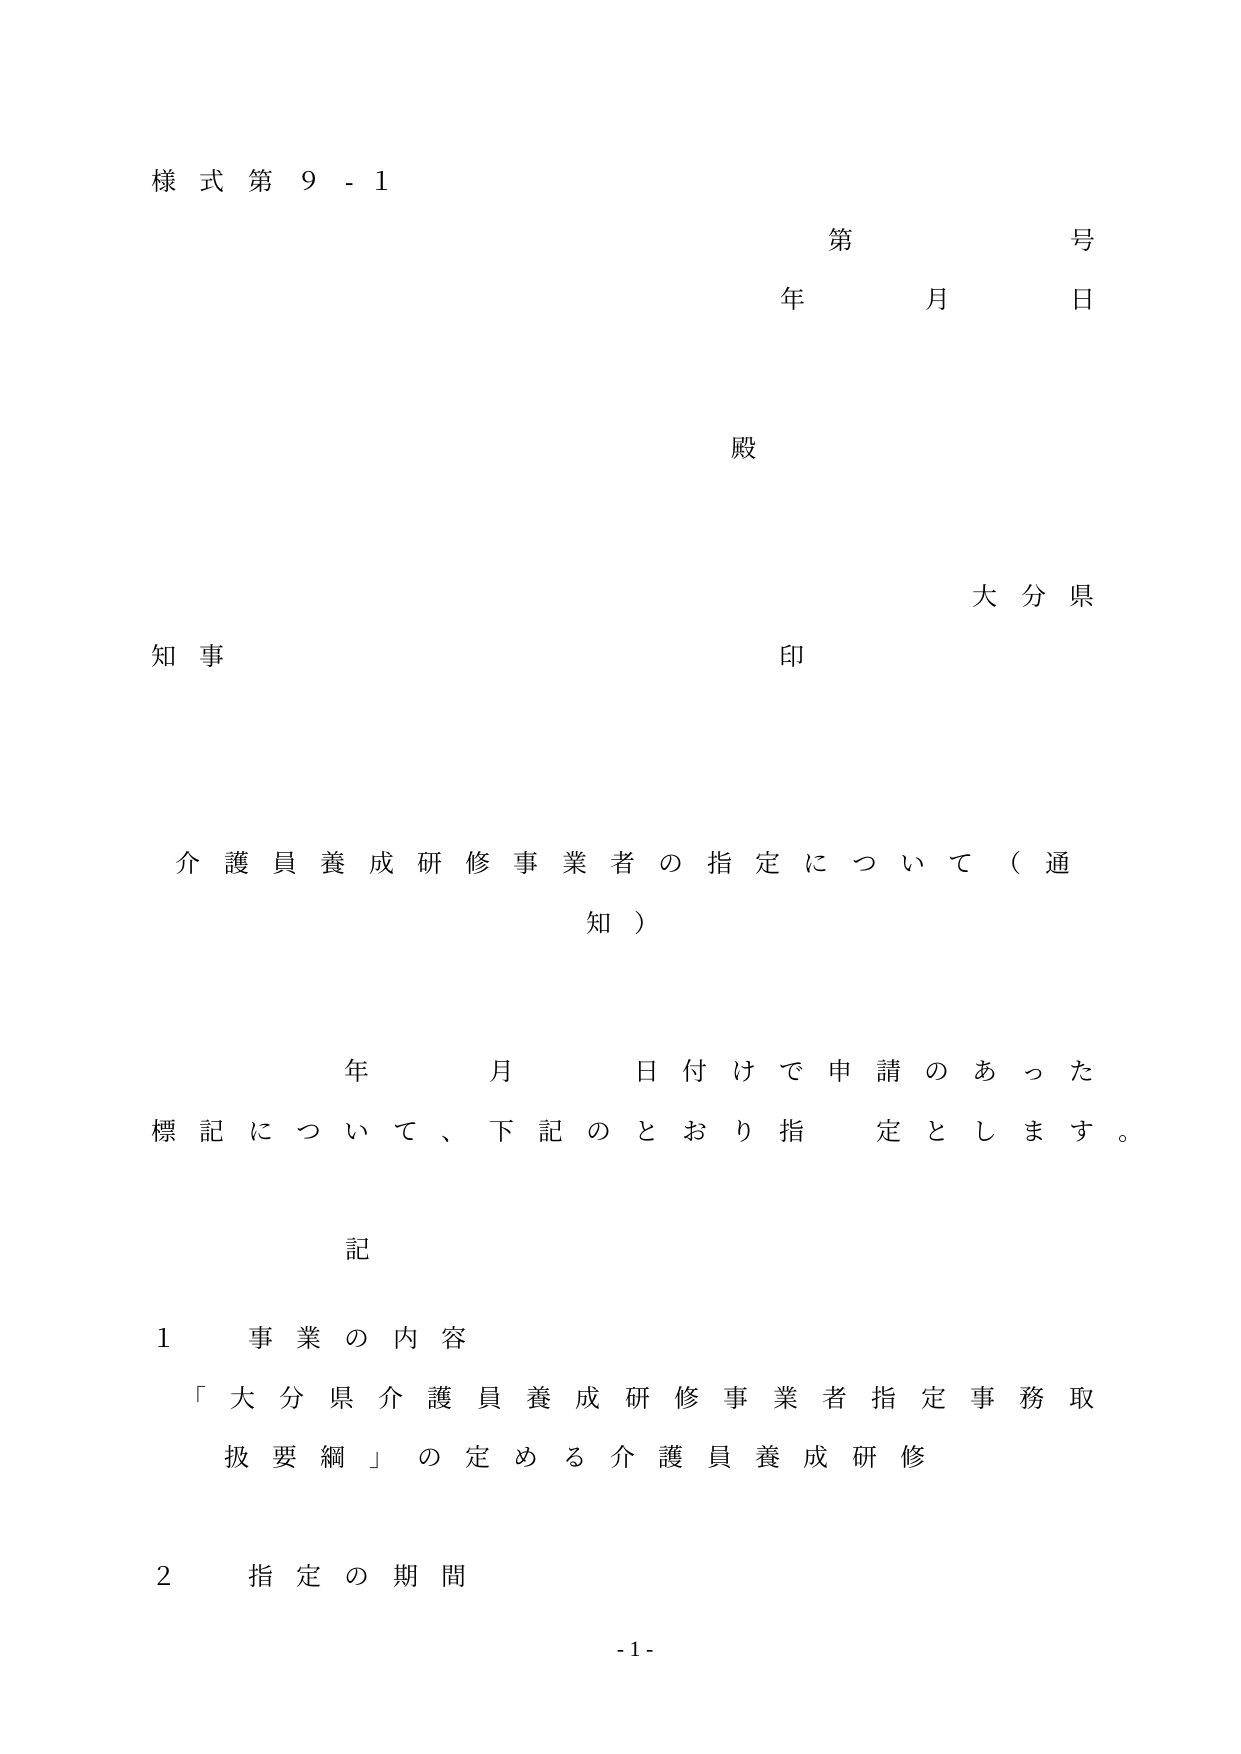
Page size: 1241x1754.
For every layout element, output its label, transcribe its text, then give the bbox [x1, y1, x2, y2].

text ２ 指定の期間 [151, 1545, 1118, 1604]
text 年 月 日付けで申請のあった標記について、下記のとおり指 定とします。 [151, 1040, 1118, 1159]
text 殿 [151, 417, 1118, 476]
text １ 事業の内容 [151, 1307, 1118, 1367]
text 大分県知事 印 [151, 565, 1118, 684]
text 記 [151, 1218, 1118, 1278]
text 様式第９-１ [151, 149, 1118, 209]
text 「大分県介護員養成研修事業者指定事務取扱要綱」の定める介護員養成研修 [151, 1367, 1118, 1485]
text 年 月 日 [151, 268, 1118, 328]
text 第 号 [151, 209, 1118, 268]
text 介護員養成研修事業者の指定について（通知） [151, 832, 1118, 951]
